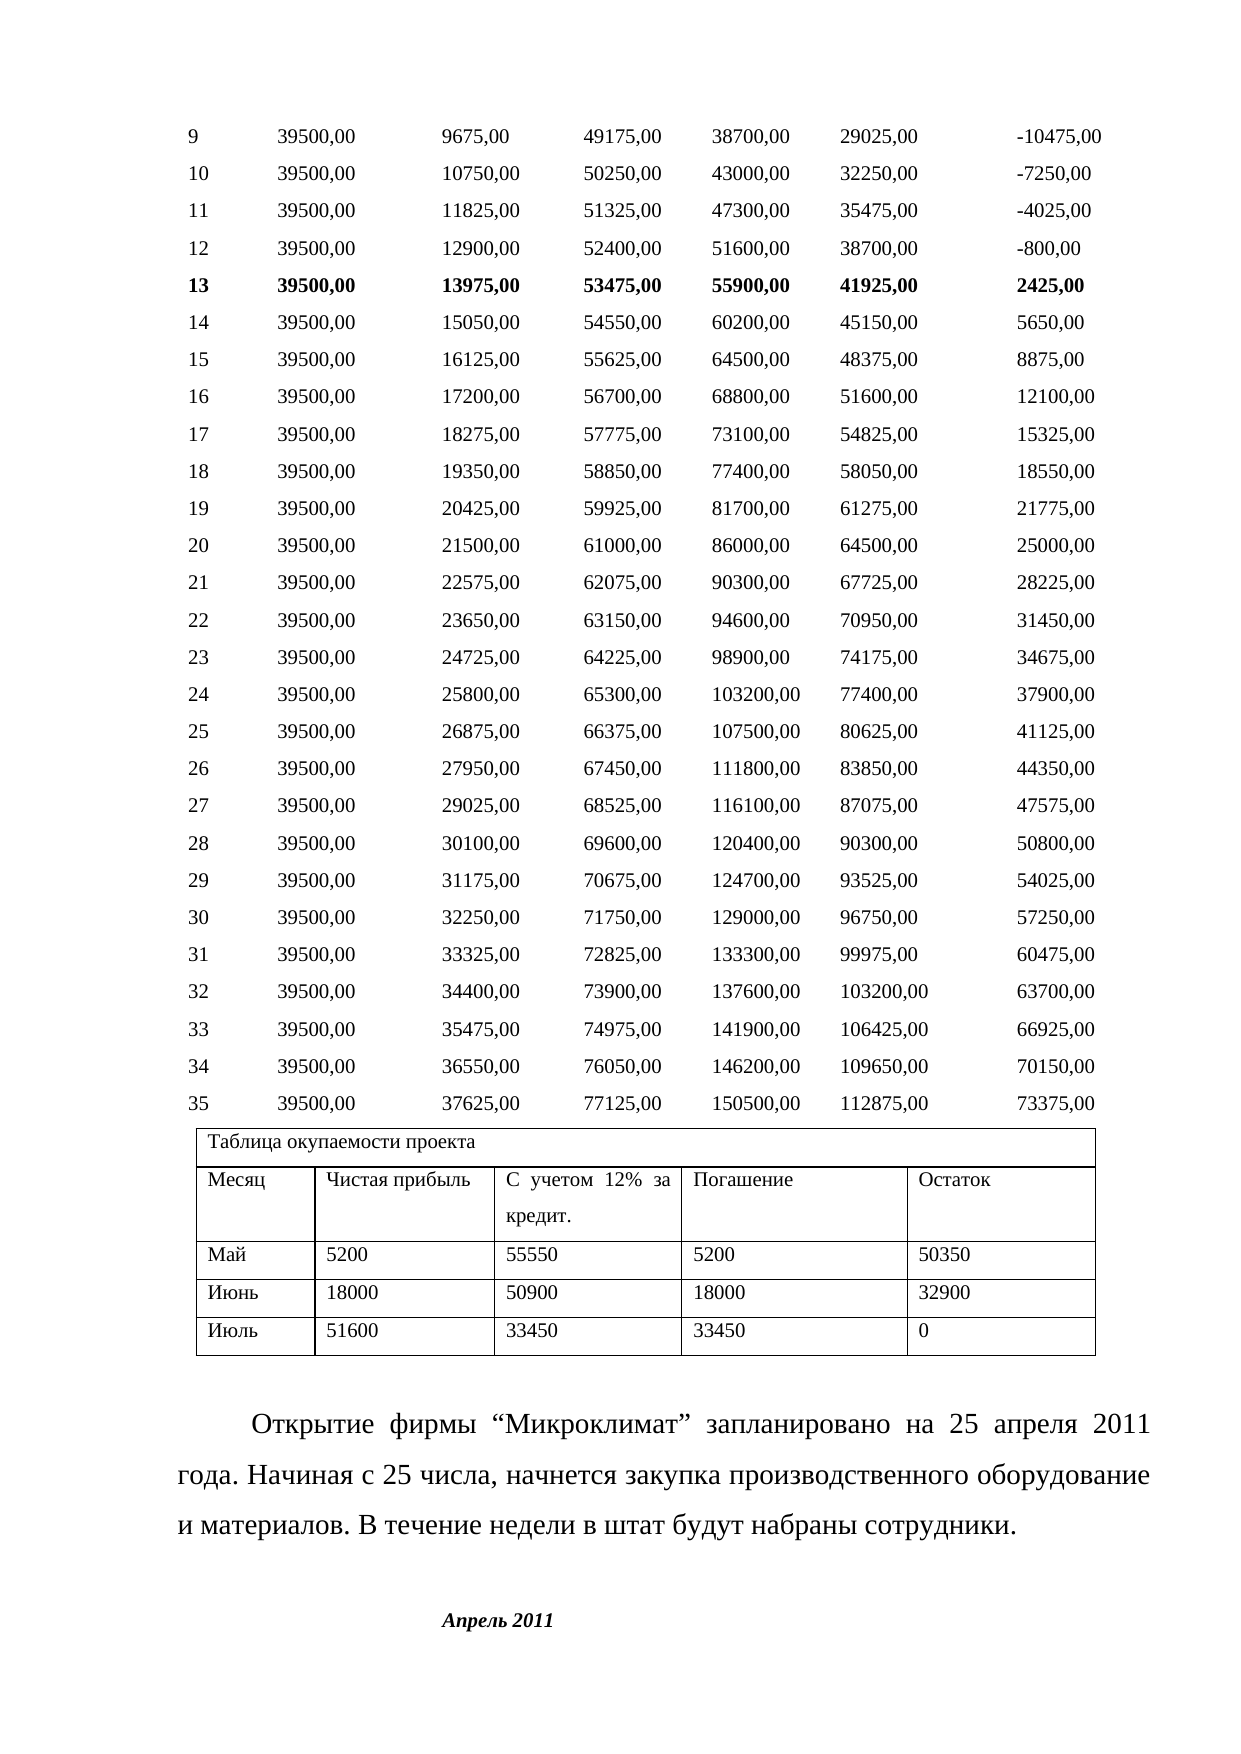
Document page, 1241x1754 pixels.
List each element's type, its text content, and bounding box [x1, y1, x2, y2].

table_cell 19 [177, 496, 266, 533]
table_cell 96750,00 [829, 905, 1005, 942]
table_cell 55900,00 [700, 273, 828, 310]
table_cell 63700,00 [1005, 979, 1117, 1017]
table_cell 9675,00 [430, 124, 572, 161]
table_cell 61275,00 [829, 496, 1005, 533]
table_cell 18000 [316, 1280, 494, 1317]
table_cell 31 [177, 942, 266, 979]
table_cell 39500,00 [266, 310, 430, 347]
table_cell 33 [177, 1017, 266, 1054]
table_cell Чистая прибыль [316, 1168, 494, 1241]
table_cell 57775,00 [572, 422, 700, 459]
table_cell 38700,00 [829, 236, 1005, 273]
table_cell 68800,00 [700, 384, 828, 422]
table_cell 18550,00 [1005, 459, 1117, 496]
table_cell 20 [177, 533, 266, 570]
table_cell 24725,00 [430, 645, 572, 682]
table_cell 103200,00 [829, 979, 1005, 1017]
table_cell 22575,00 [430, 570, 572, 607]
table_cell 36550,00 [430, 1054, 572, 1091]
table_cell 50900 [495, 1280, 681, 1317]
table_cell 116100,00 [700, 794, 828, 831]
table_cell 55550 [495, 1242, 681, 1279]
table_cell 64500,00 [829, 533, 1005, 570]
table_cell 70950,00 [829, 608, 1005, 645]
table_cell 39500,00 [266, 682, 430, 719]
table_cell 103200,00 [700, 682, 828, 719]
table_cell 32250,00 [829, 161, 1005, 198]
table_cell 18 [177, 459, 266, 496]
table_cell 8875,00 [1005, 347, 1117, 384]
table_cell 27950,00 [430, 756, 572, 793]
table_cell 18275,00 [430, 422, 572, 459]
table_cell 71750,00 [572, 905, 700, 942]
table_cell 51600,00 [700, 236, 828, 273]
table_cell 120400,00 [700, 831, 828, 868]
table_cell 29 [177, 868, 266, 905]
table_cell 39500,00 [266, 979, 430, 1017]
table_cell 47575,00 [1005, 794, 1117, 831]
table_cell 28225,00 [1005, 570, 1117, 607]
table_cell -4025,00 [1005, 199, 1117, 236]
table_cell 50350 [908, 1242, 1095, 1279]
table_cell 39500,00 [266, 199, 430, 236]
table_cell 39500,00 [266, 459, 430, 496]
table_cell 12 [177, 236, 266, 273]
table_cell 72825,00 [572, 942, 700, 979]
table_cell 10 [177, 161, 266, 198]
table_cell 39500,00 [266, 905, 430, 942]
table_cell 81700,00 [700, 496, 828, 533]
table_cell 39500,00 [266, 347, 430, 384]
table_cell 33450 [495, 1318, 681, 1355]
table_cell Июль [197, 1318, 314, 1355]
table_cell 54825,00 [829, 422, 1005, 459]
table_cell 44350,00 [1005, 756, 1117, 793]
table_cell 47300,00 [700, 199, 828, 236]
table_cell 12900,00 [430, 236, 572, 273]
text Открытие фирмы “Микроклимат” запланировано на 25 апреля 2011 года. Начиная с 25 числа, начнется закупка производственного оборудование и материалов. В течение недели в штат будут набраны сотрудники. [177, 1407, 1152, 1541]
table_cell 67450,00 [572, 756, 700, 793]
table_cell 67725,00 [829, 570, 1005, 607]
table_cell 37900,00 [1005, 682, 1117, 719]
table_cell 111800,00 [700, 756, 828, 793]
table_cell 65300,00 [572, 682, 700, 719]
table_cell 39500,00 [266, 570, 430, 607]
table_cell 39500,00 [266, 1054, 430, 1091]
table_cell 98900,00 [700, 645, 828, 682]
table_cell Погашение [682, 1168, 907, 1241]
table_cell 22 [177, 608, 266, 645]
table_cell 60475,00 [1005, 942, 1117, 979]
table_cell 35475,00 [829, 199, 1005, 236]
table_cell 32900 [908, 1280, 1095, 1317]
table_cell 70675,00 [572, 868, 700, 905]
table_cell 73100,00 [700, 422, 828, 459]
table_cell 62075,00 [572, 570, 700, 607]
table_cell 15 [177, 347, 266, 384]
table_cell 39500,00 [266, 384, 430, 422]
table_cell 93525,00 [829, 868, 1005, 905]
table_cell 66925,00 [1005, 1017, 1117, 1054]
table_cell 30100,00 [430, 831, 572, 868]
table_cell 73375,00 [1005, 1091, 1117, 1128]
table_cell 39500,00 [266, 794, 430, 831]
table_cell 54550,00 [572, 310, 700, 347]
table_cell 55625,00 [572, 347, 700, 384]
table_cell 18000 [682, 1280, 907, 1317]
table_cell 150500,00 [700, 1091, 828, 1128]
table_cell 60200,00 [700, 310, 828, 347]
table_cell 112875,00 [829, 1091, 1005, 1128]
table_cell 10750,00 [430, 161, 572, 198]
table_cell 87075,00 [829, 794, 1005, 831]
table_cell Таблица окупаемости проекта [197, 1129, 1095, 1166]
table_cell 52400,00 [572, 236, 700, 273]
table_cell 41125,00 [1005, 719, 1117, 756]
table_cell 74175,00 [829, 645, 1005, 682]
table_cell 53475,00 [572, 273, 700, 310]
table_cell 59925,00 [572, 496, 700, 533]
table_header Апрель 2011 [431, 1608, 909, 1633]
table_cell 32 [177, 979, 266, 1017]
table_cell 90300,00 [829, 831, 1005, 868]
table_cell 5200 [682, 1242, 907, 1279]
table_cell 41925,00 [829, 273, 1005, 310]
table_cell 13975,00 [430, 273, 572, 310]
table_cell 69600,00 [572, 831, 700, 868]
table_cell 99975,00 [829, 942, 1005, 979]
table_cell 74975,00 [572, 1017, 700, 1054]
table_cell 77125,00 [572, 1091, 700, 1128]
table_cell -10475,00 [1005, 124, 1117, 161]
table_cell 137600,00 [700, 979, 828, 1017]
table_cell 31450,00 [1005, 608, 1117, 645]
table_cell 21 [177, 570, 266, 607]
table_cell 25 [177, 719, 266, 756]
table_cell 70150,00 [1005, 1054, 1117, 1091]
table_cell 17200,00 [430, 384, 572, 422]
table_cell 39500,00 [266, 645, 430, 682]
table_cell 51325,00 [572, 199, 700, 236]
table_cell 28 [177, 831, 266, 868]
table_cell 39500,00 [266, 1017, 430, 1054]
table_cell 34400,00 [430, 979, 572, 1017]
table_cell 124700,00 [700, 868, 828, 905]
table_cell 35475,00 [430, 1017, 572, 1054]
table_cell 64225,00 [572, 645, 700, 682]
table_cell 50800,00 [1005, 831, 1117, 868]
table_cell С учетом 12% за кредит. [495, 1168, 681, 1241]
table_cell 90300,00 [700, 570, 828, 607]
table_cell 51600 [316, 1318, 494, 1355]
table_cell 33450 [682, 1318, 907, 1355]
table_cell 39500,00 [266, 942, 430, 979]
table_cell 27 [177, 794, 266, 831]
table_cell 26 [177, 756, 266, 793]
table_cell 20425,00 [430, 496, 572, 533]
table_cell 25800,00 [430, 682, 572, 719]
table_cell 80625,00 [829, 719, 1005, 756]
table_cell 5200 [316, 1242, 494, 1279]
table_cell 12100,00 [1005, 384, 1117, 422]
table_cell 146200,00 [700, 1054, 828, 1091]
table_cell 30 [177, 905, 266, 942]
table_cell 63150,00 [572, 608, 700, 645]
table_cell 2425,00 [1005, 273, 1117, 310]
table_cell 31175,00 [430, 868, 572, 905]
table_cell 77400,00 [700, 459, 828, 496]
table_cell 86000,00 [700, 533, 828, 570]
table_cell -800,00 [1005, 236, 1117, 273]
table_cell 141900,00 [700, 1017, 828, 1054]
table_cell 39500,00 [266, 124, 430, 161]
table_cell 39500,00 [266, 868, 430, 905]
table_cell 25000,00 [1005, 533, 1117, 570]
table_cell 106425,00 [829, 1017, 1005, 1054]
table_cell 24 [177, 682, 266, 719]
table_cell 45150,00 [829, 310, 1005, 347]
table_cell Месяц [197, 1168, 314, 1241]
table_cell 21775,00 [1005, 496, 1117, 533]
table_cell 39500,00 [266, 1091, 430, 1128]
table_cell 133300,00 [700, 942, 828, 979]
table_cell 39500,00 [266, 496, 430, 533]
table_cell 57250,00 [1005, 905, 1117, 942]
table_cell 33325,00 [430, 942, 572, 979]
table_cell 11825,00 [430, 199, 572, 236]
table_cell 39500,00 [266, 422, 430, 459]
table_cell Май [197, 1242, 314, 1279]
table_cell 39500,00 [266, 831, 430, 868]
table_cell 11 [177, 199, 266, 236]
table_cell 39500,00 [266, 236, 430, 273]
table_cell 0 [908, 1318, 1095, 1355]
table_cell Остаток [908, 1168, 1095, 1241]
table_cell 58850,00 [572, 459, 700, 496]
table_cell 23650,00 [430, 608, 572, 645]
table_cell 51600,00 [829, 384, 1005, 422]
table_cell 9 [177, 124, 266, 161]
table_cell 43000,00 [700, 161, 828, 198]
table_cell -7250,00 [1005, 161, 1117, 198]
table_cell 39500,00 [266, 756, 430, 793]
table_cell 129000,00 [700, 905, 828, 942]
table_cell 76050,00 [572, 1054, 700, 1091]
table_cell 83850,00 [829, 756, 1005, 793]
table_cell 50250,00 [572, 161, 700, 198]
table_cell 32250,00 [430, 905, 572, 942]
table_cell 37625,00 [430, 1091, 572, 1128]
table_cell 107500,00 [700, 719, 828, 756]
table_cell 39500,00 [266, 533, 430, 570]
table_cell 19350,00 [430, 459, 572, 496]
table_cell 15325,00 [1005, 422, 1117, 459]
table_cell 73900,00 [572, 979, 700, 1017]
table_cell 56700,00 [572, 384, 700, 422]
table_cell 58050,00 [829, 459, 1005, 496]
table_cell 34 [177, 1054, 266, 1091]
table_cell 68525,00 [572, 794, 700, 831]
table_cell 16 [177, 384, 266, 422]
table_cell 38700,00 [700, 124, 828, 161]
table_cell 39500,00 [266, 719, 430, 756]
table_cell 26875,00 [430, 719, 572, 756]
table_cell Июнь [197, 1280, 314, 1317]
table_cell 64500,00 [700, 347, 828, 384]
table_cell 39500,00 [266, 273, 430, 310]
table_cell 61000,00 [572, 533, 700, 570]
table_cell 29025,00 [430, 794, 572, 831]
table_cell 109650,00 [829, 1054, 1005, 1091]
table_cell 14 [177, 310, 266, 347]
table_cell 23 [177, 645, 266, 682]
table_cell 39500,00 [266, 608, 430, 645]
table_cell 29025,00 [829, 124, 1005, 161]
table_cell 34675,00 [1005, 645, 1117, 682]
table_cell 16125,00 [430, 347, 572, 384]
table_cell 77400,00 [829, 682, 1005, 719]
table_cell 49175,00 [572, 124, 700, 161]
table_cell 66375,00 [572, 719, 700, 756]
table_cell 15050,00 [430, 310, 572, 347]
table_cell 21500,00 [430, 533, 572, 570]
table_cell 39500,00 [266, 161, 430, 198]
table_cell 48375,00 [829, 347, 1005, 384]
table_cell 94600,00 [700, 608, 828, 645]
table_cell 13 [177, 273, 266, 310]
table_cell 35 [177, 1091, 266, 1128]
table_cell 5650,00 [1005, 310, 1117, 347]
table_cell 17 [177, 422, 266, 459]
table_cell 54025,00 [1005, 868, 1117, 905]
